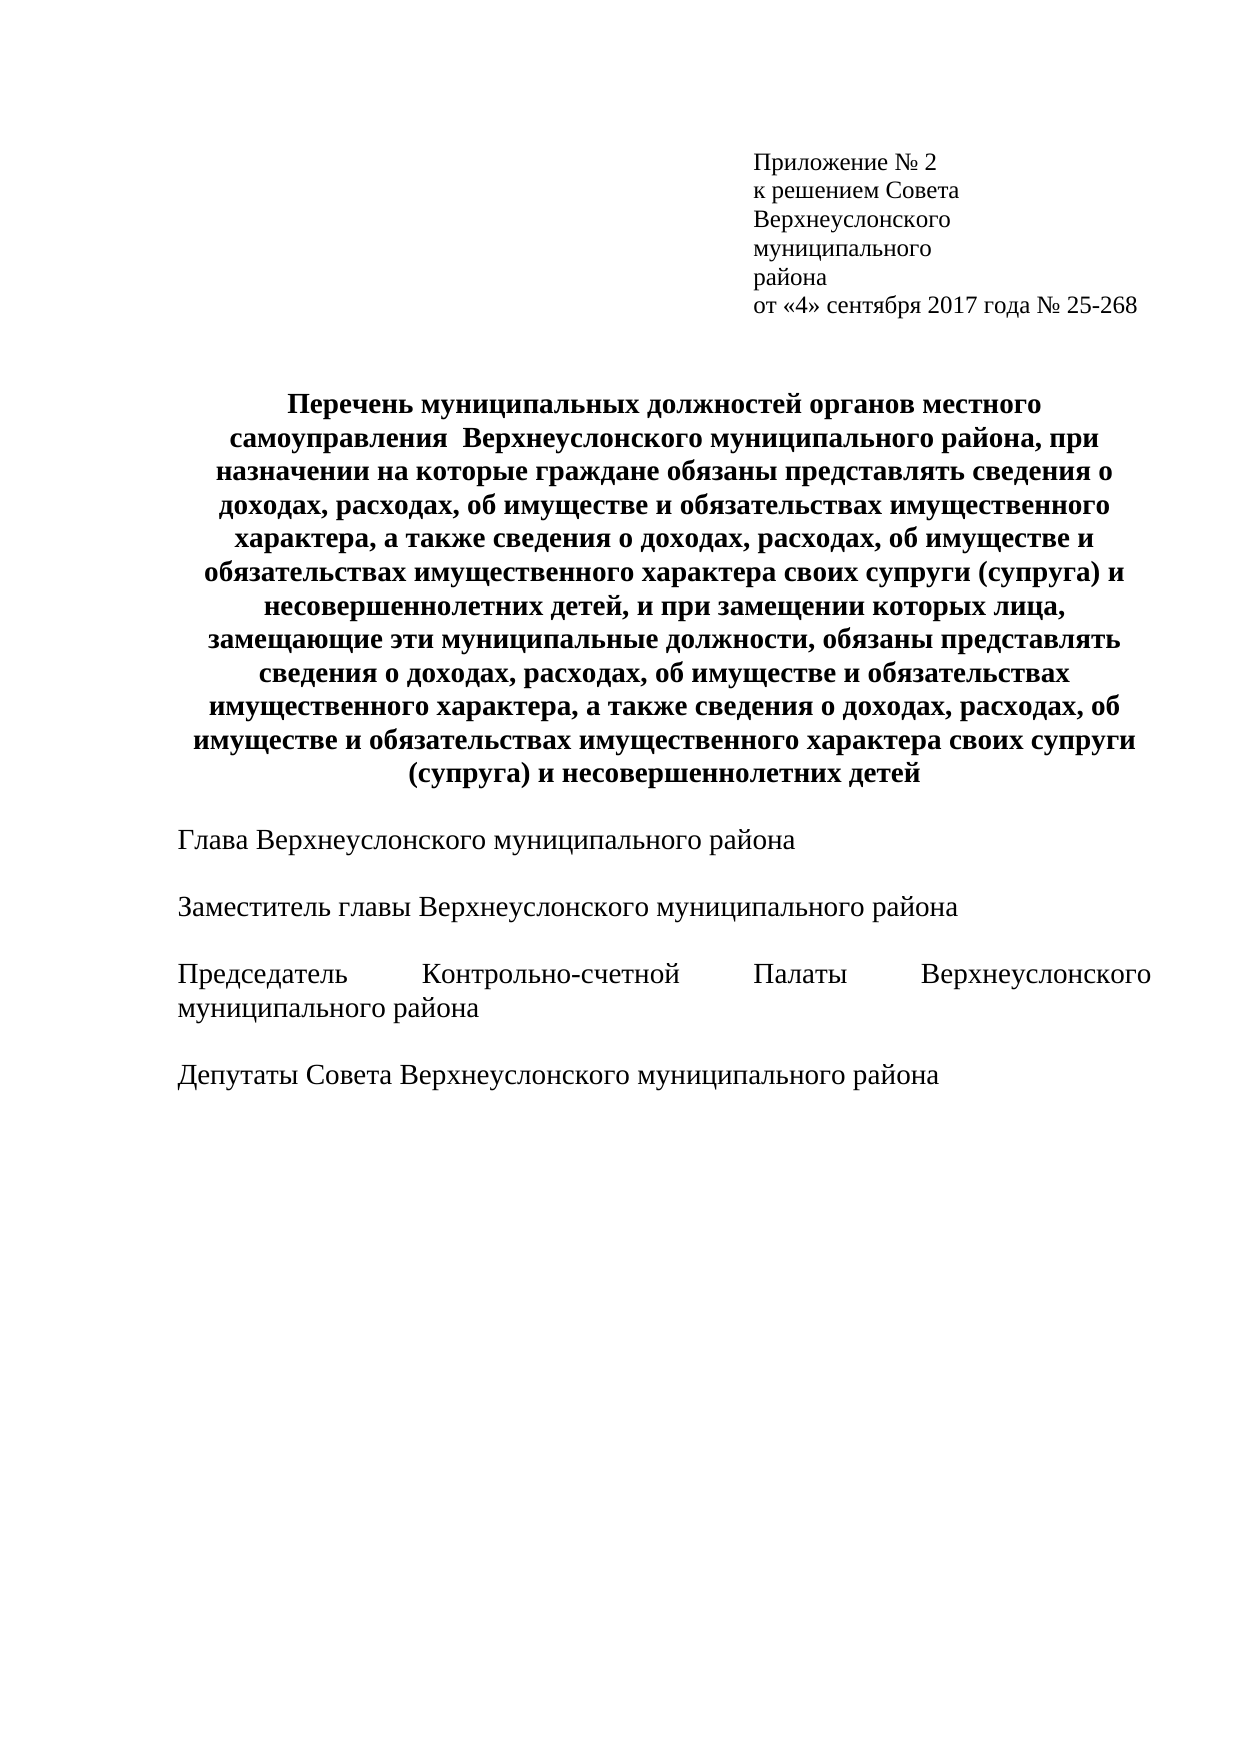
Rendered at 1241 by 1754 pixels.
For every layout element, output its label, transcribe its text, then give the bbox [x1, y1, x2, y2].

text к решением Совета [753, 176, 1152, 204]
text Приложение № 2 [753, 147, 1152, 176]
text муниципального [753, 233, 1152, 262]
text от «4» сентября 2017 года № 25-268 [753, 291, 1152, 319]
text Глава Верхнеуслонского муниципального района [177, 822, 1152, 856]
text Депутаты Совета Верхнеуслонского муниципального района [177, 1057, 1152, 1091]
text Председатель Контрольно-счетной Палаты Верхнеуслонского муниципального района [177, 957, 1152, 1024]
text Верхнеуслонского [753, 204, 1152, 233]
text Заместитель главы Верхнеуслонского муниципального района [177, 889, 1152, 923]
text района [753, 262, 1152, 291]
text Перечень муниципальных должностей органов местного самоуправления Верхнеуслонского муниципального района, при назначении на которые граждане обязаны представлять сведения о доходах, расходах, об имуществе и обязательствах имущественного характера, а также сведения о доходах, расходах, об имуществе и обязательствах имущественного характера своих супруги (супруга) и несовершеннолетних детей, и при замещении которых лица, замещающие эти муниципальные должности, обязаны представлять сведения о доходах, расходах, об имуществе и обязательствах имущественного характера, а также сведения о доходах, расходах, об имуществе и обязательствах имущественного характера своих супруги (супруга) и несовершеннолетних детей [177, 386, 1152, 789]
